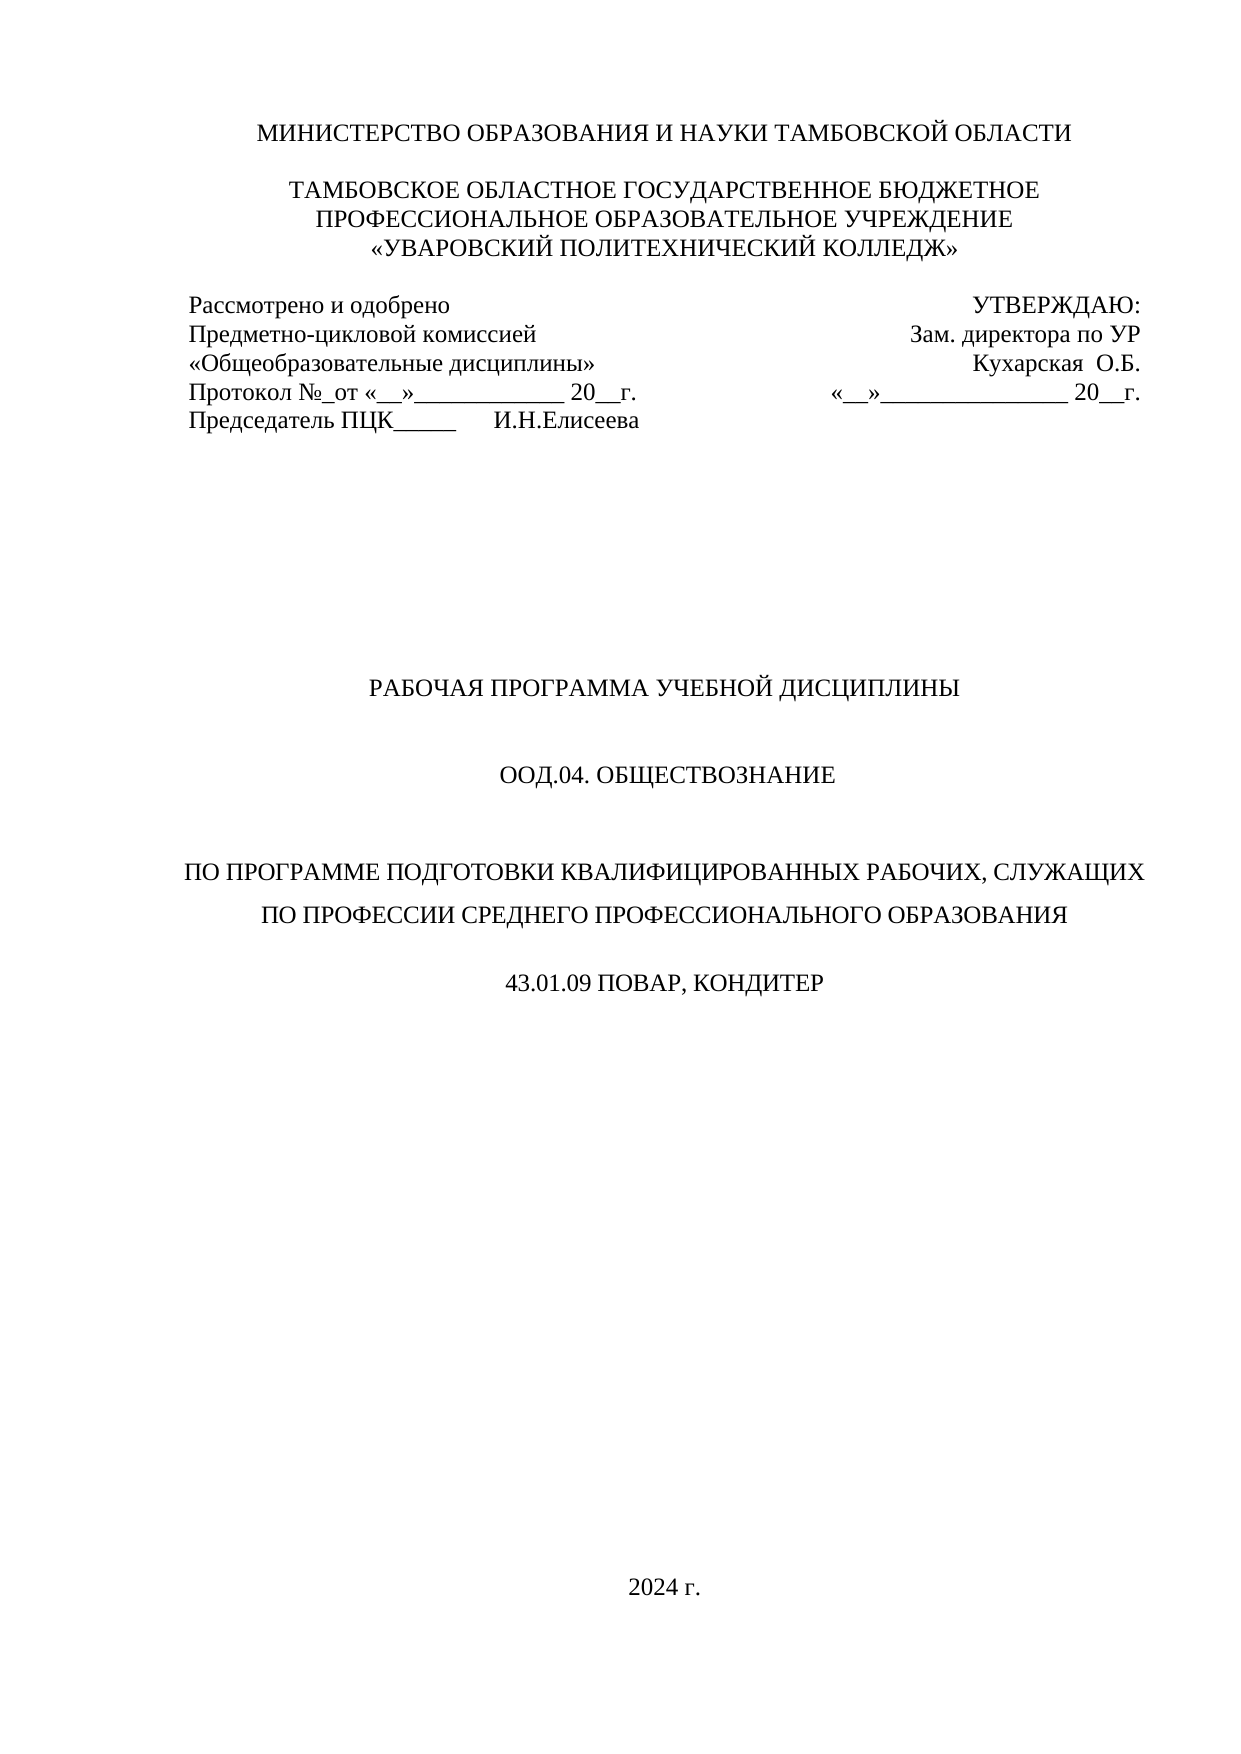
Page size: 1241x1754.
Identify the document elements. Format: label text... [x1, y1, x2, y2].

text 2024 г. [177, 1572, 1152, 1600]
table_header УТВЕРЖДАЮ: Зам. директора по УР Кухарская О.Б. «__»_______________ 20__г. [665, 291, 1152, 443]
text МИНИСТЕРСТВО ОБРАЗОВАНИЯ И НАУКИ ТАМБОВСКОЙ ОБЛАСТИ [177, 118, 1152, 147]
text Рабочая ПРОГРАММа УЧЕБНОЙ ДИСЦИПЛИНЫ [177, 673, 1152, 702]
table_header Рассмотрено и одобрено Предметно-цикловой комиссией «Общеобразовательные дисциплины» Протокол №_от «__»____________ 20__г. Председатель ПЦК_____ И.Н.Елисеева [177, 291, 665, 443]
text ООД.04. ОБЩЕСТВОЗНАНИЕ [177, 760, 1152, 788]
text «УВАРОВСКИЙ ПОЛИТЕХНИЧЕСКИЙ КОЛЛЕДЖ» [177, 233, 1152, 262]
text ПО ПРОГРАММЕ ПОДГОТОВКИ КВАЛИФИЦИРОВАННЫХ РАБОЧИХ, СЛУЖАЩИХ ПО ПРОФЕССИИ СРЕДНЕГО ПРОФЕССИОНАЛЬНОГО ОБРАЗОВАНИЯ [177, 857, 1152, 928]
text 43.01.09 ПОВАР, КОНДИТЕР [177, 968, 1152, 997]
text ТАМБОВСКОЕ ОБЛАСТНОЕ ГОСУДАРСТВЕННОЕ БЮДЖЕТНОЕ ПРОФЕССИОНАЛЬНОЕ ОБРАЗОВАТЕЛЬНОЕ УЧРЕЖДЕНИЕ [177, 176, 1152, 233]
